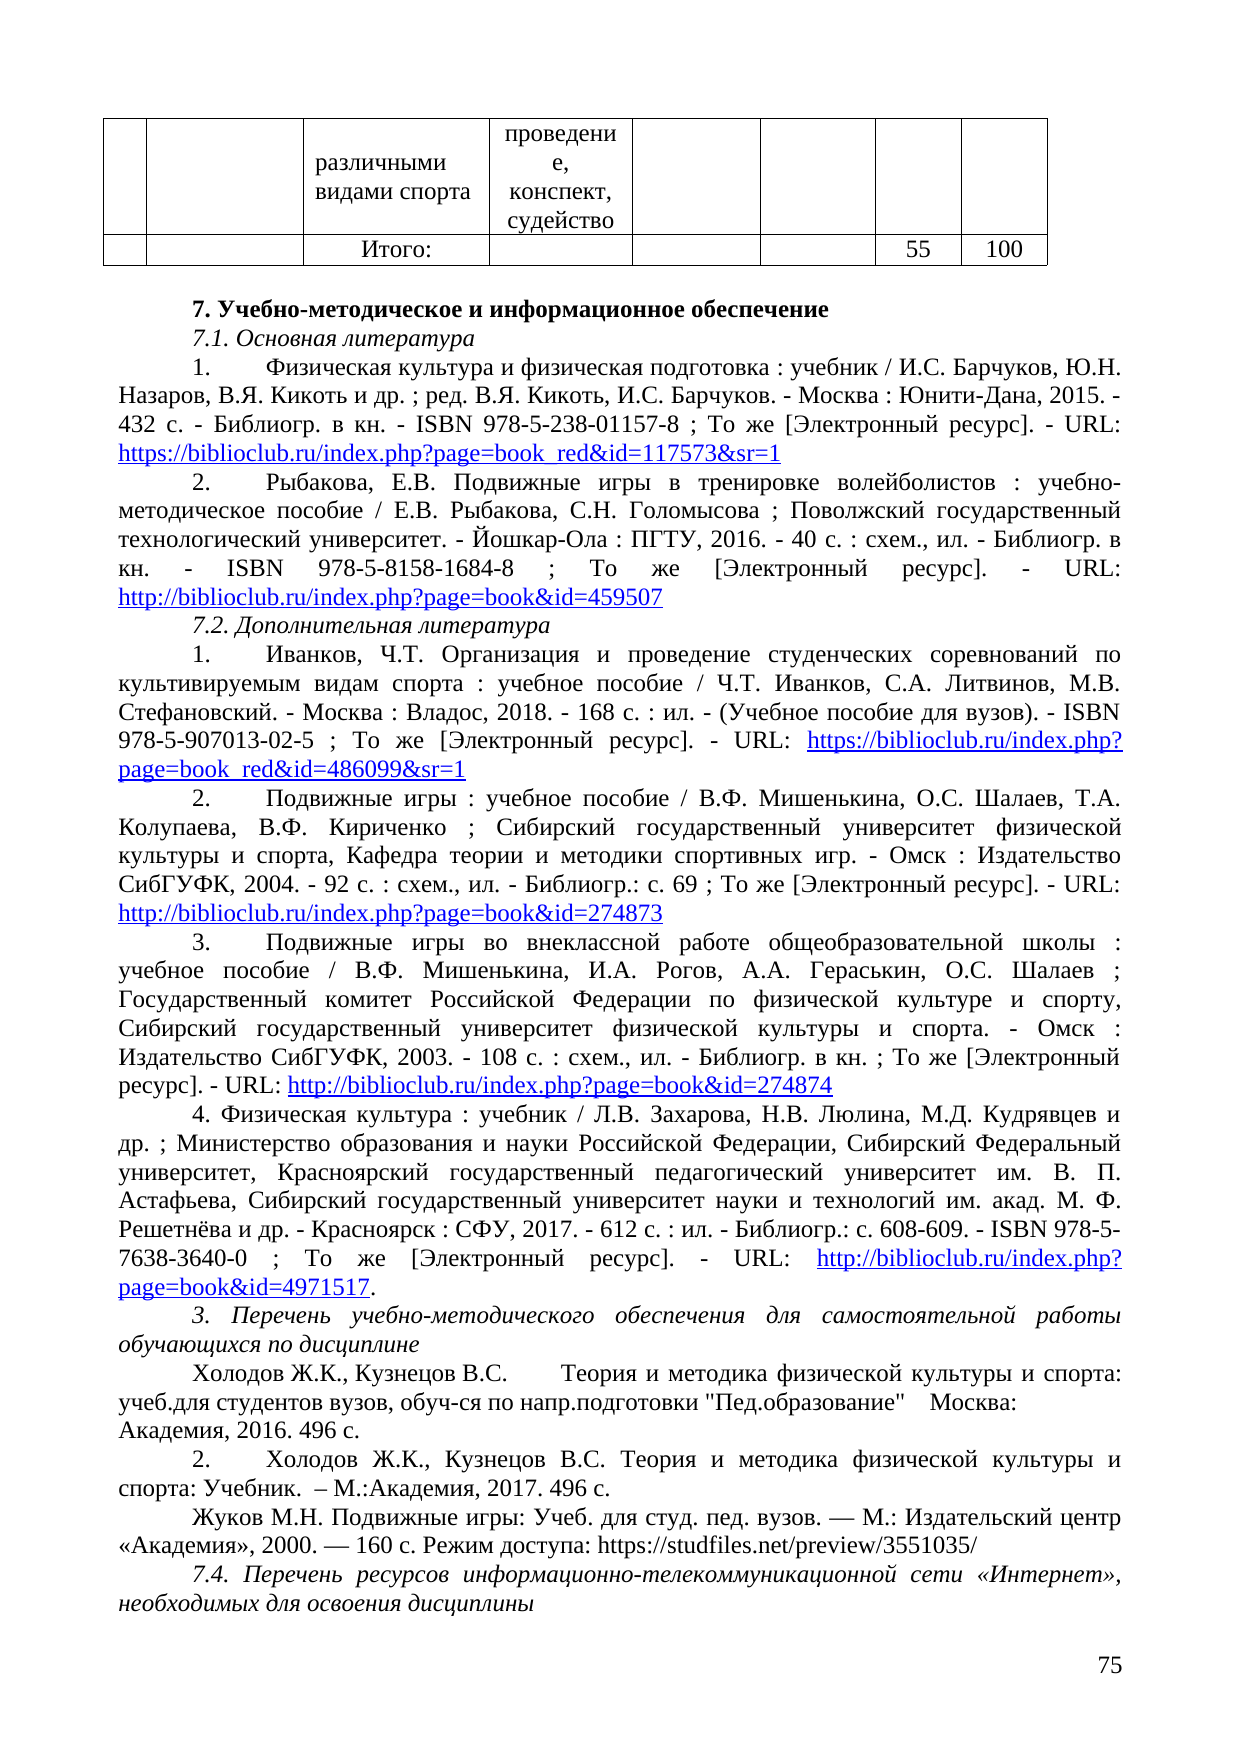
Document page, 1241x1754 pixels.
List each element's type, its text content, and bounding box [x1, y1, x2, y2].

text 1. Иванков, Ч.Т. Организация и проведение студенческих соревнований по культивируемым видам спорта : учебное пособие / Ч.Т. Иванков, С.А. Литвинов, М.В. Стефановский. - Москва : Владос, 2018. - 168 с. : ил. - (Учебное пособие для вузов). - ISBN 978-5-907013-02-5 ; То же [Электронный ресурс]. - URL: https://biblioclub.ru/index.php?page=book_red&id=486099&sr=1 [118, 639, 1122, 783]
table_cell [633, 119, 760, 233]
text 3. Перечень учебно-методического обеспечения для самостоятельной работы обучающихся по дисциплине [118, 1300, 1122, 1358]
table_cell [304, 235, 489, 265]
text 7.2. Дополнительная литература [118, 610, 1122, 639]
text 2. Холодов Ж.К., Кузнецов В.С. Теория и методика физической культуры и спорта: Учебник. – М.:Академия, 2017. 496 с. [118, 1444, 1122, 1502]
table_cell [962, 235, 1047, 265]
text 7.4. Перечень ресурсов информационно-телекоммуникационной сети «Интернет», необходимых для освоения дисциплины [118, 1559, 1122, 1617]
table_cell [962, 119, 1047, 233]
text Холодов Ж.К., Кузнецов В.С. Теория и методика физической культуры и спорта: учеб.для студентов вузов, обуч-ся по напр.подготовки "Пед.образование" Москва: Академия, 2016. 496 с. [118, 1358, 1122, 1444]
text 3. Подвижные игры во внеклассной работе общеобразовательной школы : учебное пособие / В.Ф. Мишенькина, И.А. Рогов, А.А. Гераськин, О.С. Шалаев ; Государственный комитет Российской Федерации по физической культуре и спорту, Сибирский государственный университет физической культуры и спорта. - Омск : Издательство СибГУФК, 2003. - 108 с. : схем., ил. - Библиогр. в кн. ; То же [Электронный ресурс]. - URL: http://biblioclub.ru/index.php?page=book&id=274874 [118, 927, 1122, 1099]
text 4. Физическая культура : учебник / Л.В. Захарова, Н.В. Люлина, М.Д. Кудрявцев и др. ; Министерство образования и науки Российской Федерации, Сибирский Федеральный университет, Красноярский государственный педагогический университет им. В. П. Астафьева, Сибирский государственный университет науки и технологий им. акад. М. Ф. Решетнёва и др. - Красноярск : СФУ, 2017. - 612 с. : ил. - Библиогр.: с. 608-609. - ISBN 978-5-7638-3640-0 ; То же [Электронный ресурс]. - URL: http://biblioclub.ru/index.php?page=book&id=4971517. [118, 1099, 1122, 1300]
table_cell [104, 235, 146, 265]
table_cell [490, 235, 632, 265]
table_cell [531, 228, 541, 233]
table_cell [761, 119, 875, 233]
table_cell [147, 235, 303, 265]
text 7. Учебно-методическое и информационное обеспечение [118, 294, 1122, 323]
text Жуков М.Н. Подвижные игры: Учеб. для студ. пед. вузов. — М.: Издательский центр «Академия», 2000. — 160 с. Режим доступа: https://studfiles.net/preview/3551035/ [118, 1502, 1122, 1559]
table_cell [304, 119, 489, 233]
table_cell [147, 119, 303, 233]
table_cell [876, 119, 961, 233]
text 7.1. Основная литература [118, 323, 1122, 352]
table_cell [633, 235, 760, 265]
text 2. Рыбакова, Е.В. Подвижные игры в тренировке волейболистов : учебно-методическое пособие / Е.В. Рыбакова, С.Н. Голомысова ; Поволжский государственный технологический университет. - Йошкар-Ола : ПГТУ, 2016. - 40 с. : схем., ил. - Библиогр. в кн. - ISBN 978-5-8158-1684-8 ; То же [Электронный ресурс]. - URL: http://biblioclub.ru/index.php?page=book&id=459507 [118, 467, 1122, 610]
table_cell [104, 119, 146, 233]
text 1. Физическая культура и физическая подготовка : учебник / И.С. Барчуков, Ю.Н. Назаров, В.Я. Кикоть и др. ; ред. В.Я. Кикоть, И.С. Барчуков. - Москва : Юнити-Дана, 2015. - 432 с. - Библиогр. в кн. - ISBN 978-5-238-01157-8 ; То же [Электронный ресурс]. - URL: https://biblioclub.ru/index.php?page=book_red&id=117573&sr=1 [118, 352, 1122, 467]
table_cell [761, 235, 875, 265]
text 2. Подвижные игры : учебное пособие / В.Ф. Мишенькина, О.С. Шалаев, Т.А. Колупаева, В.Ф. Кириченко ; Сибирский государственный университет физической культуры и спорта, Кафедра теории и методики спортивных игр. - Омск : Издательство СибГУФК, 2004. - 92 с. : схем., ил. - Библиогр.: с. 69 ; То же [Электронный ресурс]. - URL: http://biblioclub.ru/index.php?page=book&id=274873 [118, 783, 1122, 927]
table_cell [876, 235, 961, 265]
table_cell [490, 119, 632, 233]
